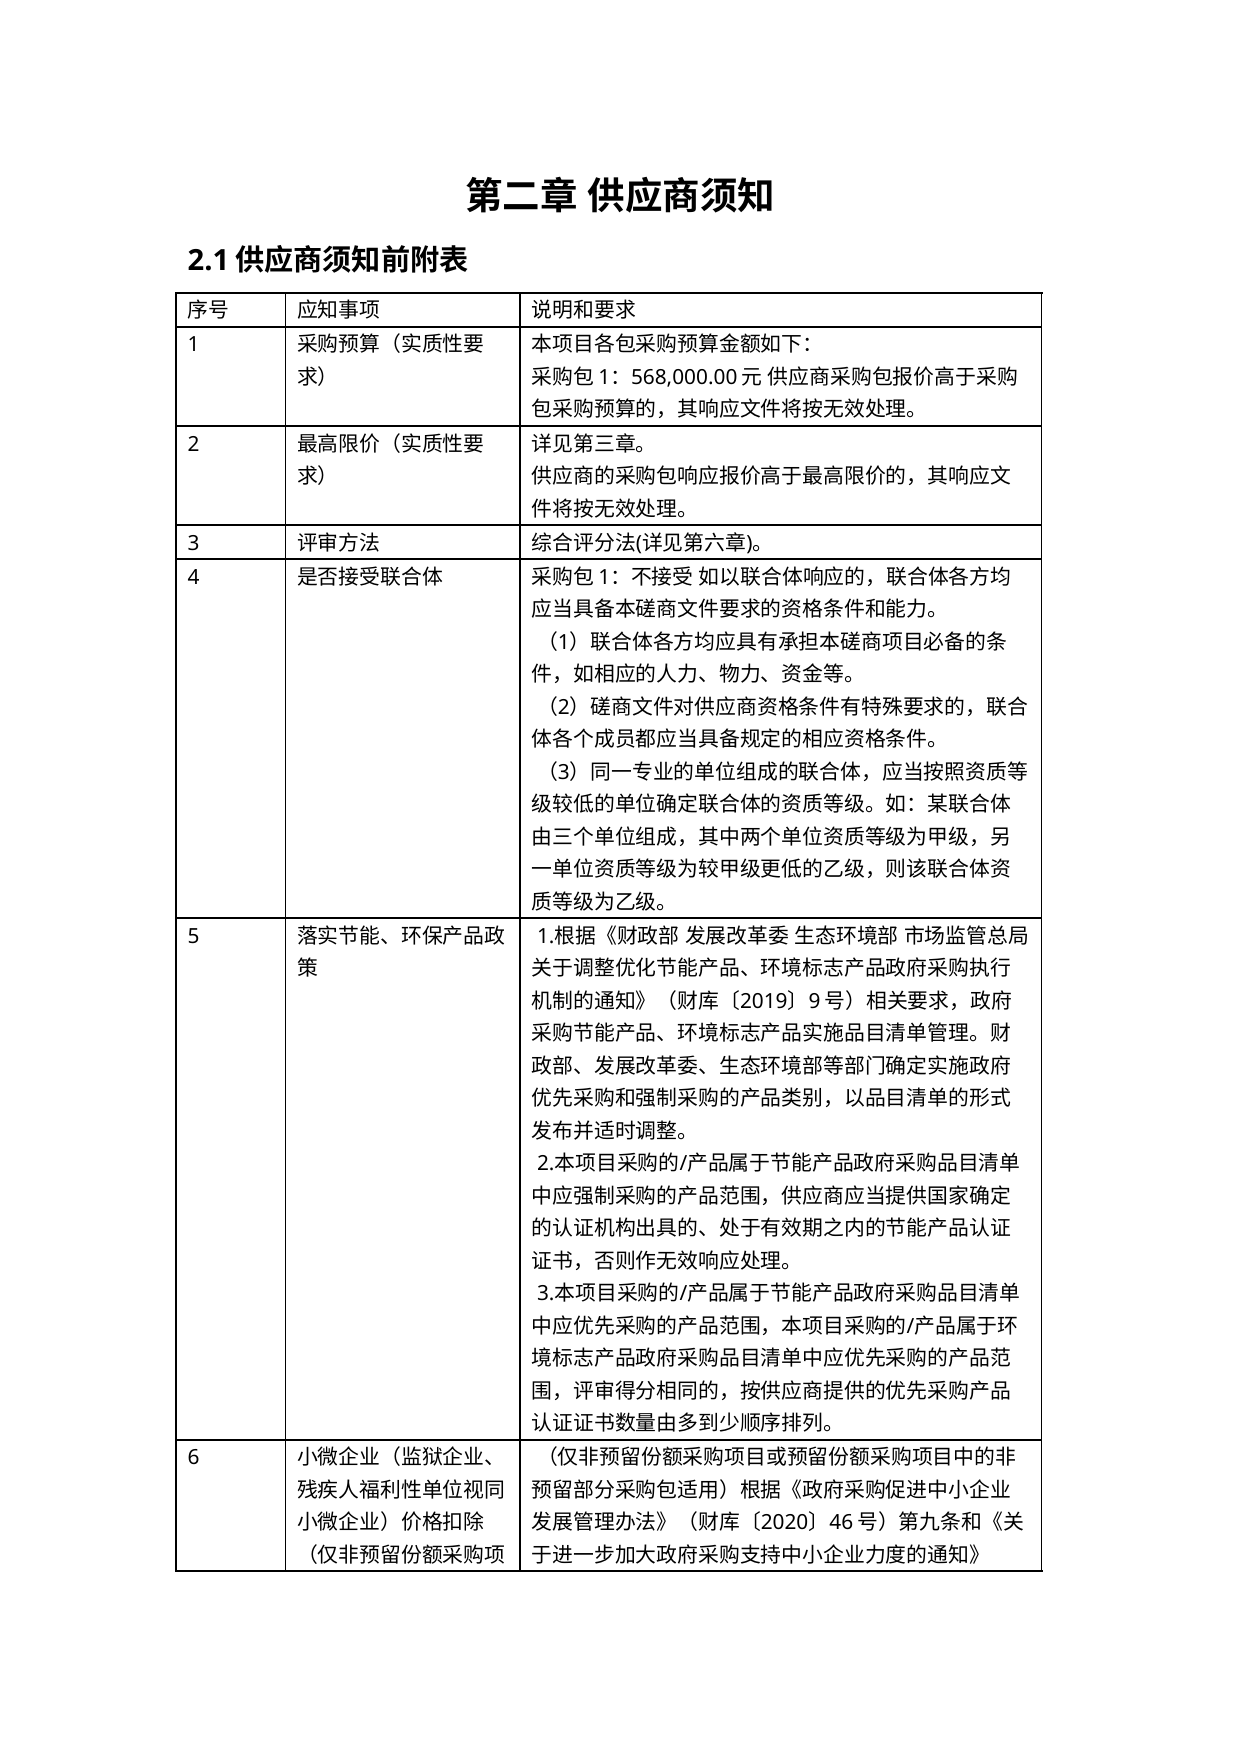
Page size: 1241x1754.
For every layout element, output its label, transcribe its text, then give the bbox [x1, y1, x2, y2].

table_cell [286, 1441, 519, 1570]
table_cell 5 [177, 919, 285, 1439]
table_cell 落实节能、环保产品政策 [286, 919, 519, 1439]
table_header 应知事项 [286, 294, 519, 326]
table_cell 3 [177, 526, 285, 558]
table_cell 1.根据《财政部 发展改革委 生态环境部 市场监管总局关于调整优化节能产品、环境标志产品政府采购执行机制的通知》（财库〔2019〕9号）相关要求，政府采购节能产品、环境标志产品实施品目清单管理。财政部、发展改革委、生态环境部等部门确定实施政府优先采购和强制采购的产品类别，以品目清单的形式发布并适时调整。 2.本项目采购的/产品属于节能产品政府采购品目清单中应强制采购的产品范围，供应商应当提供国家确定的认证机构出具的、处于有效期之内的节能产品认证证书，否则作无效响应处理。 3.本项目采购的/产品属于节能产品政府采购品目清单中应优先采购的产品范围，本项目采购的/产品属于环境标志产品政府采购品目清单中应优先采购的产品范围，评审得分相同的，按供应商提供的优先采购产品认证证书数量由多到少顺序排列。 [521, 919, 1041, 1439]
table_cell 详见第三章。 供应商的采购包响应报价高于最高限价的，其响应文件将按无效处理。 [521, 427, 1041, 524]
table_cell 是否接受联合体 [286, 560, 519, 917]
table_cell 综合评分法(详见第六章)。 [521, 526, 1041, 558]
table_cell 本项目各包采购预算金额如下： 采购包1：568,000.00元 供应商采购包报价高于采购包采购预算的，其响应文件将按无效处理。 [521, 328, 1041, 425]
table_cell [521, 1441, 1041, 1570]
table_cell 4 [177, 560, 285, 917]
table_cell 采购包1：不接受 如以联合体响应的，联合体各方均应当具备本磋商文件要求的资格条件和能力。 （1）联合体各方均应具有承担本磋商项目必备的条件，如相应的人力、物力、资金等。 （2）磋商文件对供应商资格条件有特殊要求的，联合体各个成员都应当具备规定的相应资格条件。 （3）同一专业的单位组成的联合体，应当按照资质等级较低的单位确定联合体的资质等级。如：某联合体由三个单位组成，其中两个单位资质等级为甲级，另一单位资质等级为较甲级更低的乙级，则该联合体资质等级为乙级。 [521, 560, 1041, 917]
table_cell 2 [177, 427, 285, 524]
table_cell 采购预算（实质性要求） [286, 328, 519, 425]
table_header 说明和要求 [521, 294, 1041, 326]
text 第二章 供应商须知 [187, 162, 1053, 227]
table_cell 1 [177, 328, 285, 425]
table_cell 6 [177, 1441, 285, 1570]
table_cell 最高限价（实质性要求） [286, 427, 519, 524]
table_cell 评审方法 [286, 526, 519, 558]
table_header 序号 [177, 294, 285, 326]
text 2.1供应商须知前附表 [187, 227, 1053, 292]
